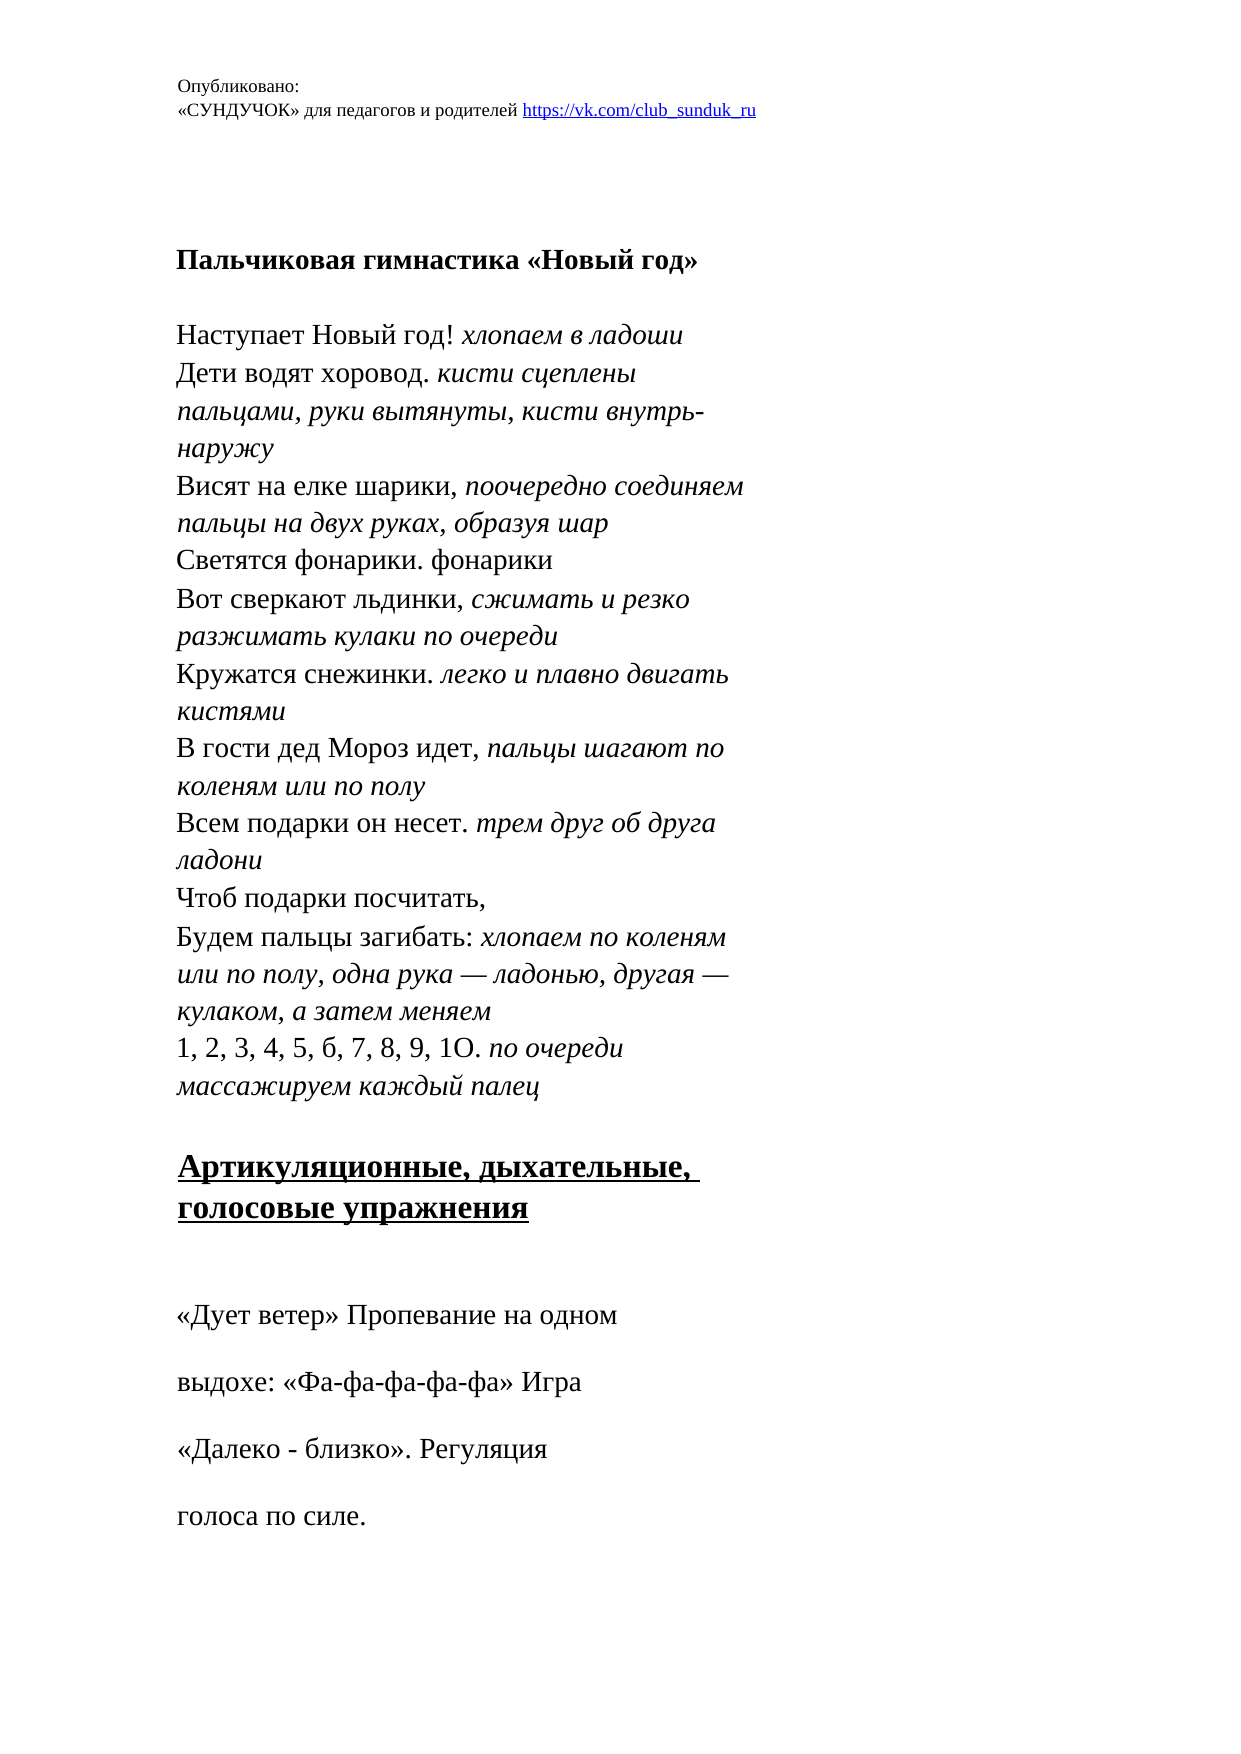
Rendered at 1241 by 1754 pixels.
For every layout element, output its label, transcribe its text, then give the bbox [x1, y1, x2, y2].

text «Дует ветер» Пропевание на одном выдохе: «Фа-фа-фа-фа-фа» Игра «Далеко - близко». Регуляция голоса по силе. [176, 1297, 633, 1532]
text Наступает Новый год! хлопаем в ладоши [176, 317, 756, 351]
subtitle Пальчиковая гимнастика «Новый год» [176, 242, 756, 276]
text Висят на елке шарики, поочередно соединяем пальцы на двух руках, образуя шар [176, 468, 755, 538]
text Светятся фонарики. фонарики [176, 542, 756, 576]
text Вот сверкают льдинки, сжимать и резко разжимать кулаки по очереди [176, 581, 755, 652]
text В гости дед Мороз идет, пальцы шагают по коленям или по полу [176, 731, 755, 801]
text Чтоб подарки посчитать, [176, 880, 756, 914]
text Будем пальцы загибать: хлопаем по коленям или по полу, одна рука — ладонью, другая — кулаком, а затем меняем [176, 919, 755, 1027]
text 1, 2, 3, 4, 5, б, 7, 8, 9, 1О. по очереди массажируем каждый палец [176, 1031, 755, 1101]
text Артикуляционные, дыхательные, голосовые упражнения [177, 1146, 756, 1226]
text Всем подарки он несет. трем друг об друга ладони [176, 805, 755, 876]
text Дети водят хоровод. кисти сцеплены пальцами, руки вытянуты, кисти внутрь-наружу [176, 356, 755, 463]
text Кружатся снежинки. легко и плавно двигать кистями [176, 656, 755, 726]
